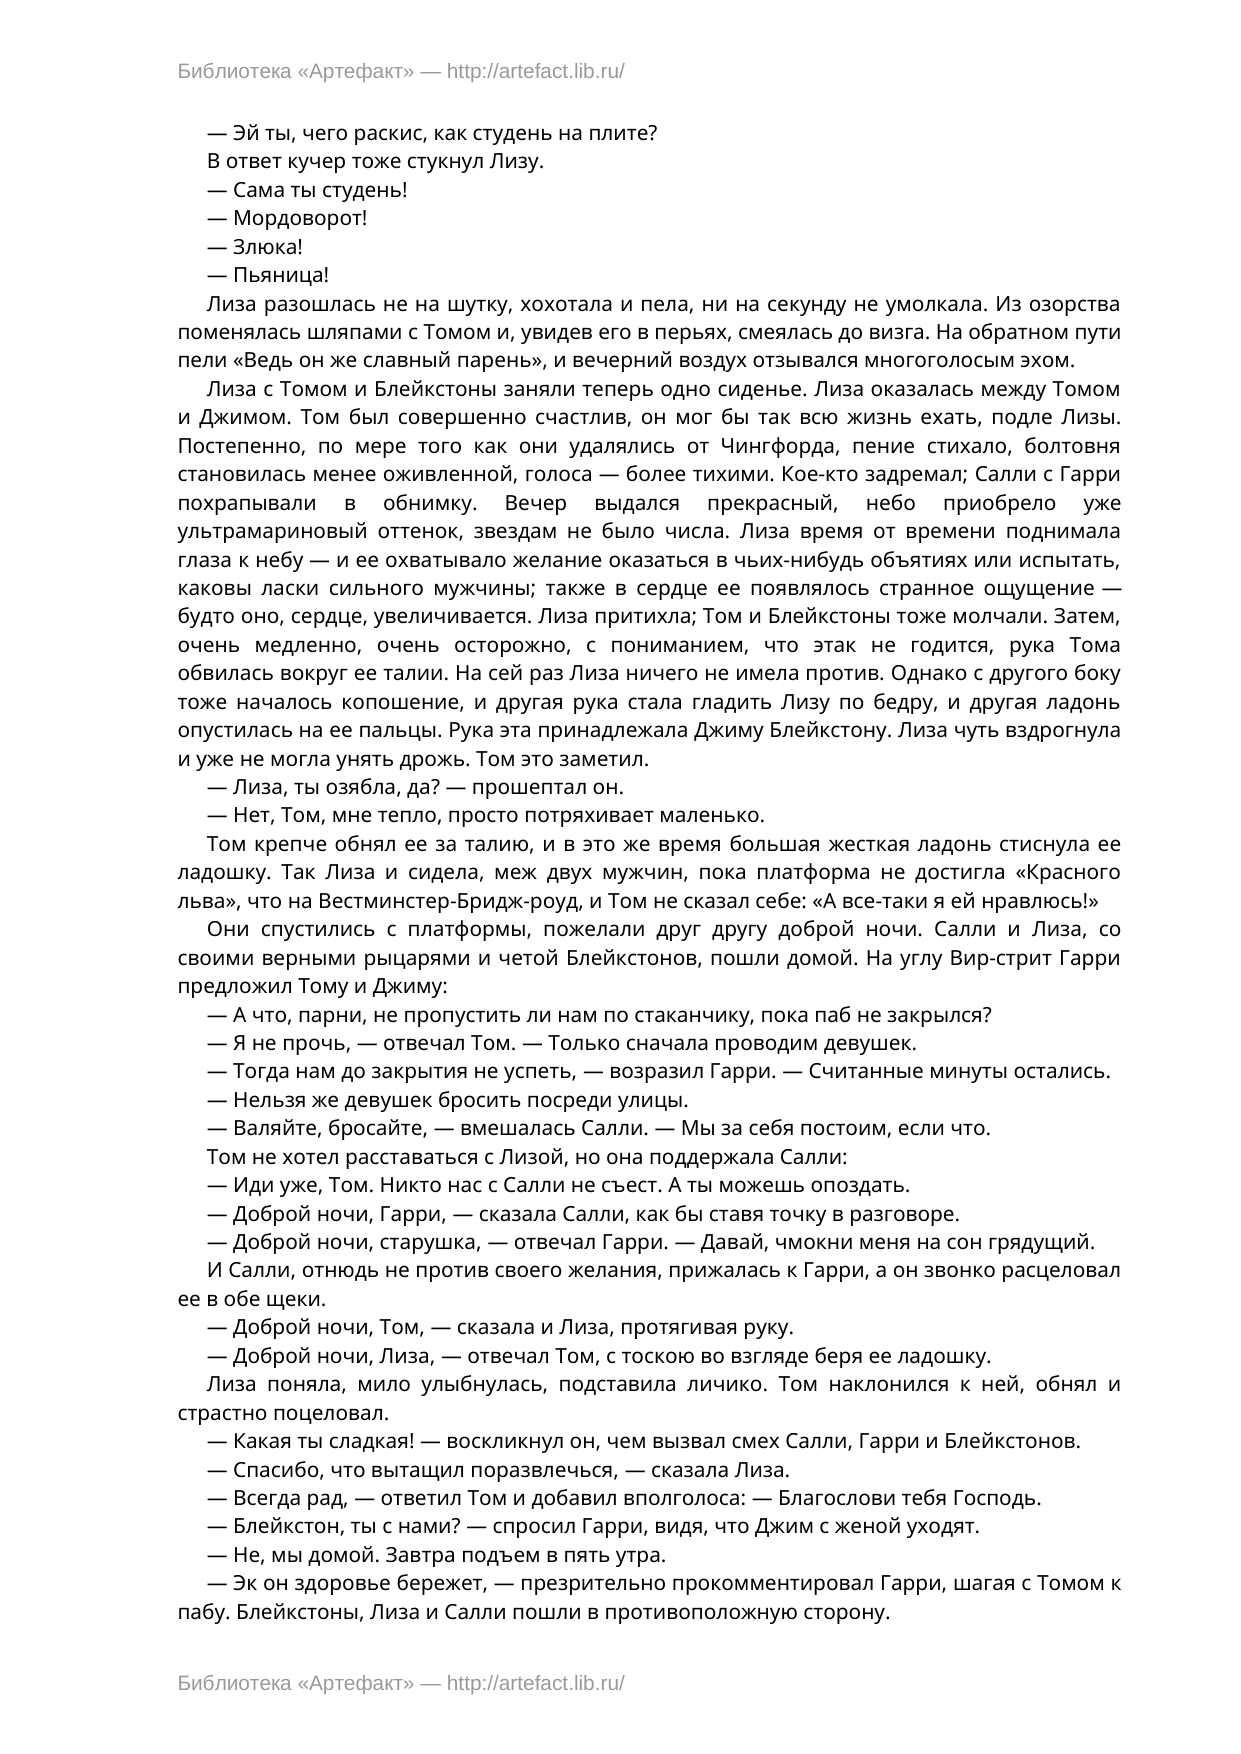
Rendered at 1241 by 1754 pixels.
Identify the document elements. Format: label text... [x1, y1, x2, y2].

text — Не, мы домой. Завтра подъем в пять утра. [177, 1540, 1122, 1568]
text — Эк он здоровье бережет, — презрительно прокомментировал Гарри, шагая с Томом к пабу. Блейкстоны, Лиза и Салли пошли в противоположную сторону. [177, 1568, 1122, 1625]
text Лиза поняла, мило улыбнулась, подставила личико. Том наклонился к ней, обнял и страстно поцеловал. [177, 1369, 1122, 1426]
text — Какая ты сладкая! — воскликнул он, чем вызвал смех Салли, Гарри и Блейкстонов. [177, 1426, 1122, 1455]
text — Доброй ночи, Лиза, — отвечал Том, с тоскою во взгляде беря ее ладошку. [177, 1341, 1122, 1369]
text — А что, парни, не пропустить ли нам по стаканчику, пока паб не закрылся? [177, 1000, 1122, 1028]
text — Нельзя же девушек бросить посреди улицы. [177, 1085, 1122, 1113]
text — Доброй ночи, Гарри, — сказала Салли, как бы ставя точку в разговоре. [177, 1199, 1122, 1227]
text — Тогда нам до закрытия не успеть, — возразил Гарри. — Считанные минуты остались. [177, 1057, 1122, 1085]
text — Лиза, ты озябла, да? — прошептал он. [177, 772, 1122, 801]
text В ответ кучер тоже стукнул Лизу. [177, 147, 1122, 175]
text — Валяйте, бросайте, — вмешалась Салли. — Мы за себя постоим, если что. [177, 1113, 1122, 1142]
text — Всегда рад, — ответил Том и добавил вполголоса: — Благослови тебя Господь. [177, 1483, 1122, 1512]
text — Сама ты студень! [177, 175, 1122, 203]
text — Пьяница! [177, 260, 1122, 289]
text — Злюка! [177, 232, 1122, 260]
text И Салли, отнюдь не против своего желания, прижалась к Гарри, а он звонко расцеловал ее в обе щеки. [177, 1256, 1122, 1312]
text Том крепче обнял ее за талию, и в это же время большая жесткая ладонь стиснула ее ладошку. Так Лиза и сидела, меж двух мужчин, пока платформа не достигла «Красного льва», что на Вестминстер-Бридж-роуд, и Том не сказал себе: «А все-таки я ей нравлюсь!» [177, 829, 1122, 914]
text — Доброй ночи, старушка, — отвечал Гарри. — Давай, чмокни меня на сон грядущий. [177, 1227, 1122, 1256]
text Лиза разошлась не на шутку, хохотала и пела, ни на секунду не умолкала. Из озорства поменялась шляпами с Томом и, увидев его в перьях, смеялась до визга. На обратном пути пели «Ведь он же славный парень», и вечерний воздух отзывался многоголосым эхом. [177, 289, 1122, 374]
text — Нет, Том, мне тепло, просто потряхивает маленько. [177, 801, 1122, 829]
text — Спасибо, что вытащил поразвлечься, — сказала Лиза. [177, 1455, 1122, 1483]
text Они спустились с платформы, пожелали друг другу доброй ночи. Салли и Лиза, со своими верными рыцарями и четой Блейкстонов, пошли домой. На углу Вир-стрит Гарри предложил Тому и Джиму: [177, 914, 1122, 1000]
text Том не хотел расставаться с Лизой, но она поддержала Салли: [177, 1142, 1122, 1170]
text — Эй ты, чего раскис, как студень на плите? [177, 118, 1122, 147]
text — Блейкстон, ты с нами? — спросил Гарри, видя, что Джим с женой уходят. [177, 1512, 1122, 1540]
text — Доброй ночи, Том, — сказала и Лиза, протягивая руку. [177, 1312, 1122, 1341]
text — Иди уже, Том. Никто нас с Салли не съест. А ты можешь опоздать. [177, 1170, 1122, 1199]
text — Мордоворот! [177, 203, 1122, 232]
text — Я не прочь, — отвечал Том. — Только сначала проводим девушек. [177, 1028, 1122, 1057]
text Лиза с Томом и Блейкстоны заняли теперь одно сиденье. Лиза оказалась между Томом и Джимом. Том был совершенно счастлив, он мог бы так всю жизнь ехать, подле Лизы. Постепенно, по мере того как они удалялись от Чингфорда, пение стихало, болтовня становилась менее оживленной, голоса — более тихими. Кое-кто задремал; Салли с Гарри похрапывали в обнимку. Вечер выдался прекрасный, небо приобрело уже ультрамариновый оттенок, звездам не было числа. Лиза время от времени поднимала глаза к небу — и ее охватывало желание оказаться в чьих-нибудь объятиях или испытать, каковы ласки сильного мужчины; также в сердце ее появлялось странное ощущение — будто оно, сердце, увеличивается. Лиза притихла; Том и Блейкстоны тоже молчали. Затем, очень медленно, очень осторожно, с пониманием, что этак не годится, рука Тома обвилась вокруг ее талии. На сей раз Лиза ничего не имела против. Однако с другого боку тоже началось копошение, и другая рука стала гладить Лизу по бедру, и другая ладонь опустилась на ее пальцы. Рука эта принадлежала Джиму Блейкстону. Лиза чуть вздрогнула и уже не могла унять дрожь. Том это заметил. [177, 374, 1122, 772]
